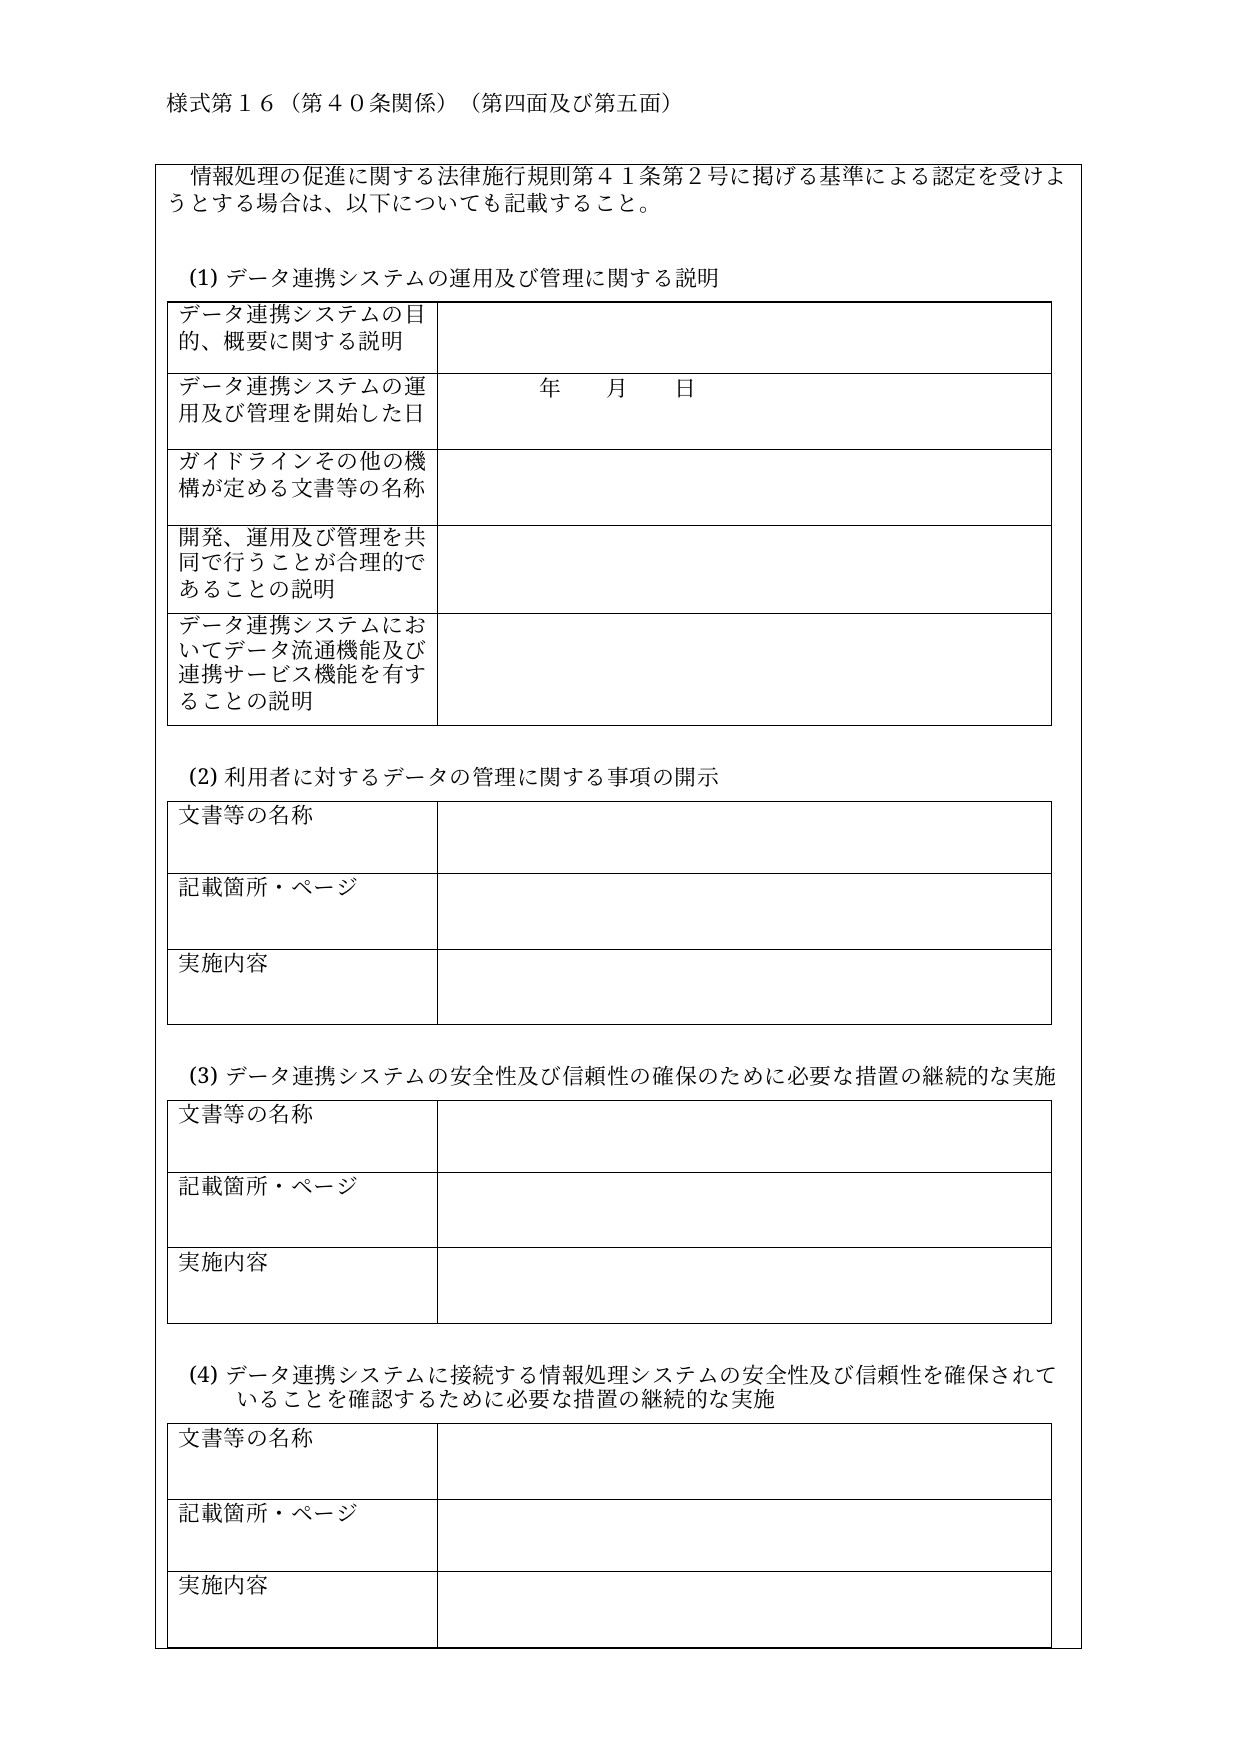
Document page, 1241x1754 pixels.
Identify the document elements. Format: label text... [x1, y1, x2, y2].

text 様式第１６（第４０条関係）（第四面及び第五面） [167, 89, 1070, 114]
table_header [156, 165, 1081, 1648]
